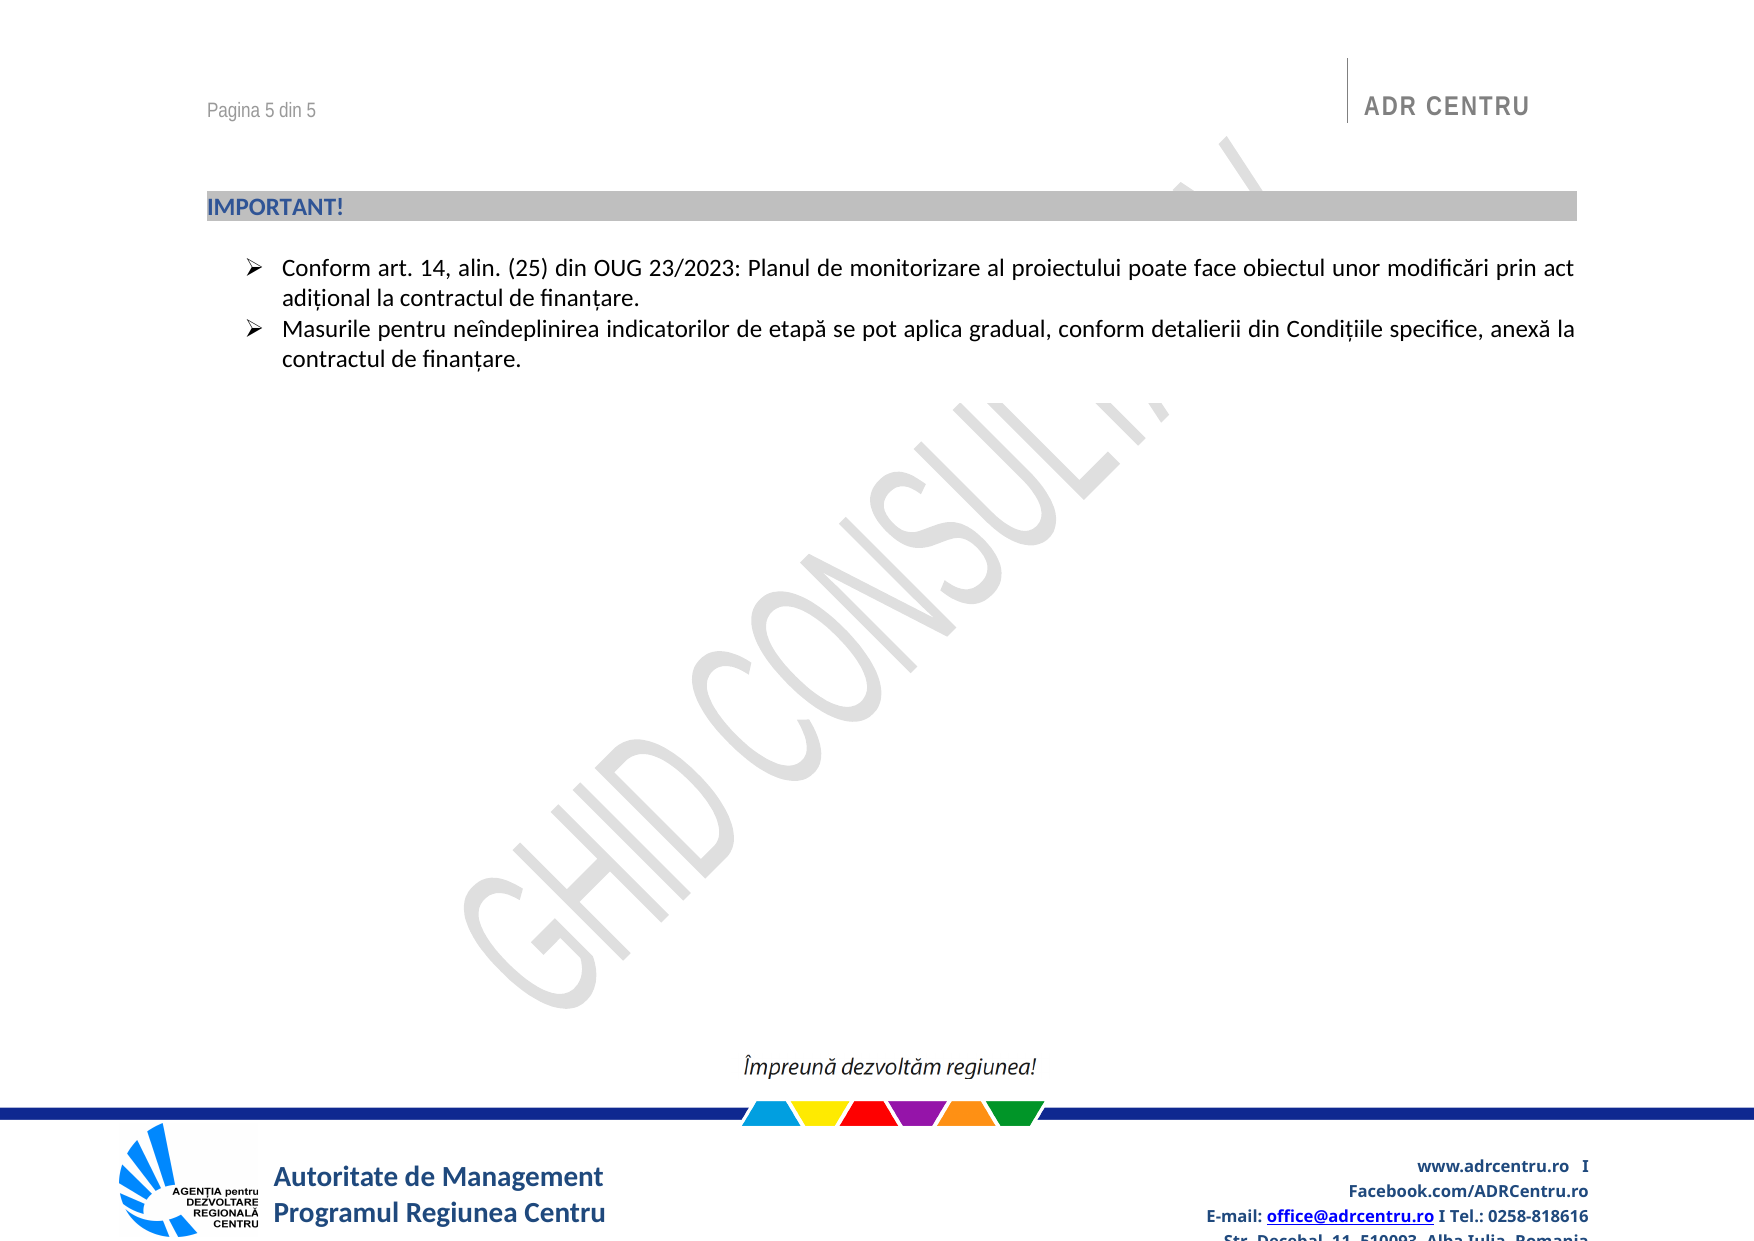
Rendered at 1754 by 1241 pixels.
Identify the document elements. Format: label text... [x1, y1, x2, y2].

list Conform art. 14, alin. (25) din OUG 23/2023: Planul de monitorizare al proiectului poate face obiectul unor modificări prin act adițional la contractul de finanţare. [244, 252, 1577, 313]
list Masurile pentru neîndeplinirea indicatorilor de etapă se pot aplica gradual, conform detalierii din Condițiile specifice, anexă la contractul de finanțare. [244, 313, 1577, 374]
picture [787, 1101, 1754, 1126]
text IMPORTANT! [207, 191, 1577, 221]
picture [731, 1053, 1050, 1079]
picture [0, 1101, 755, 1237]
